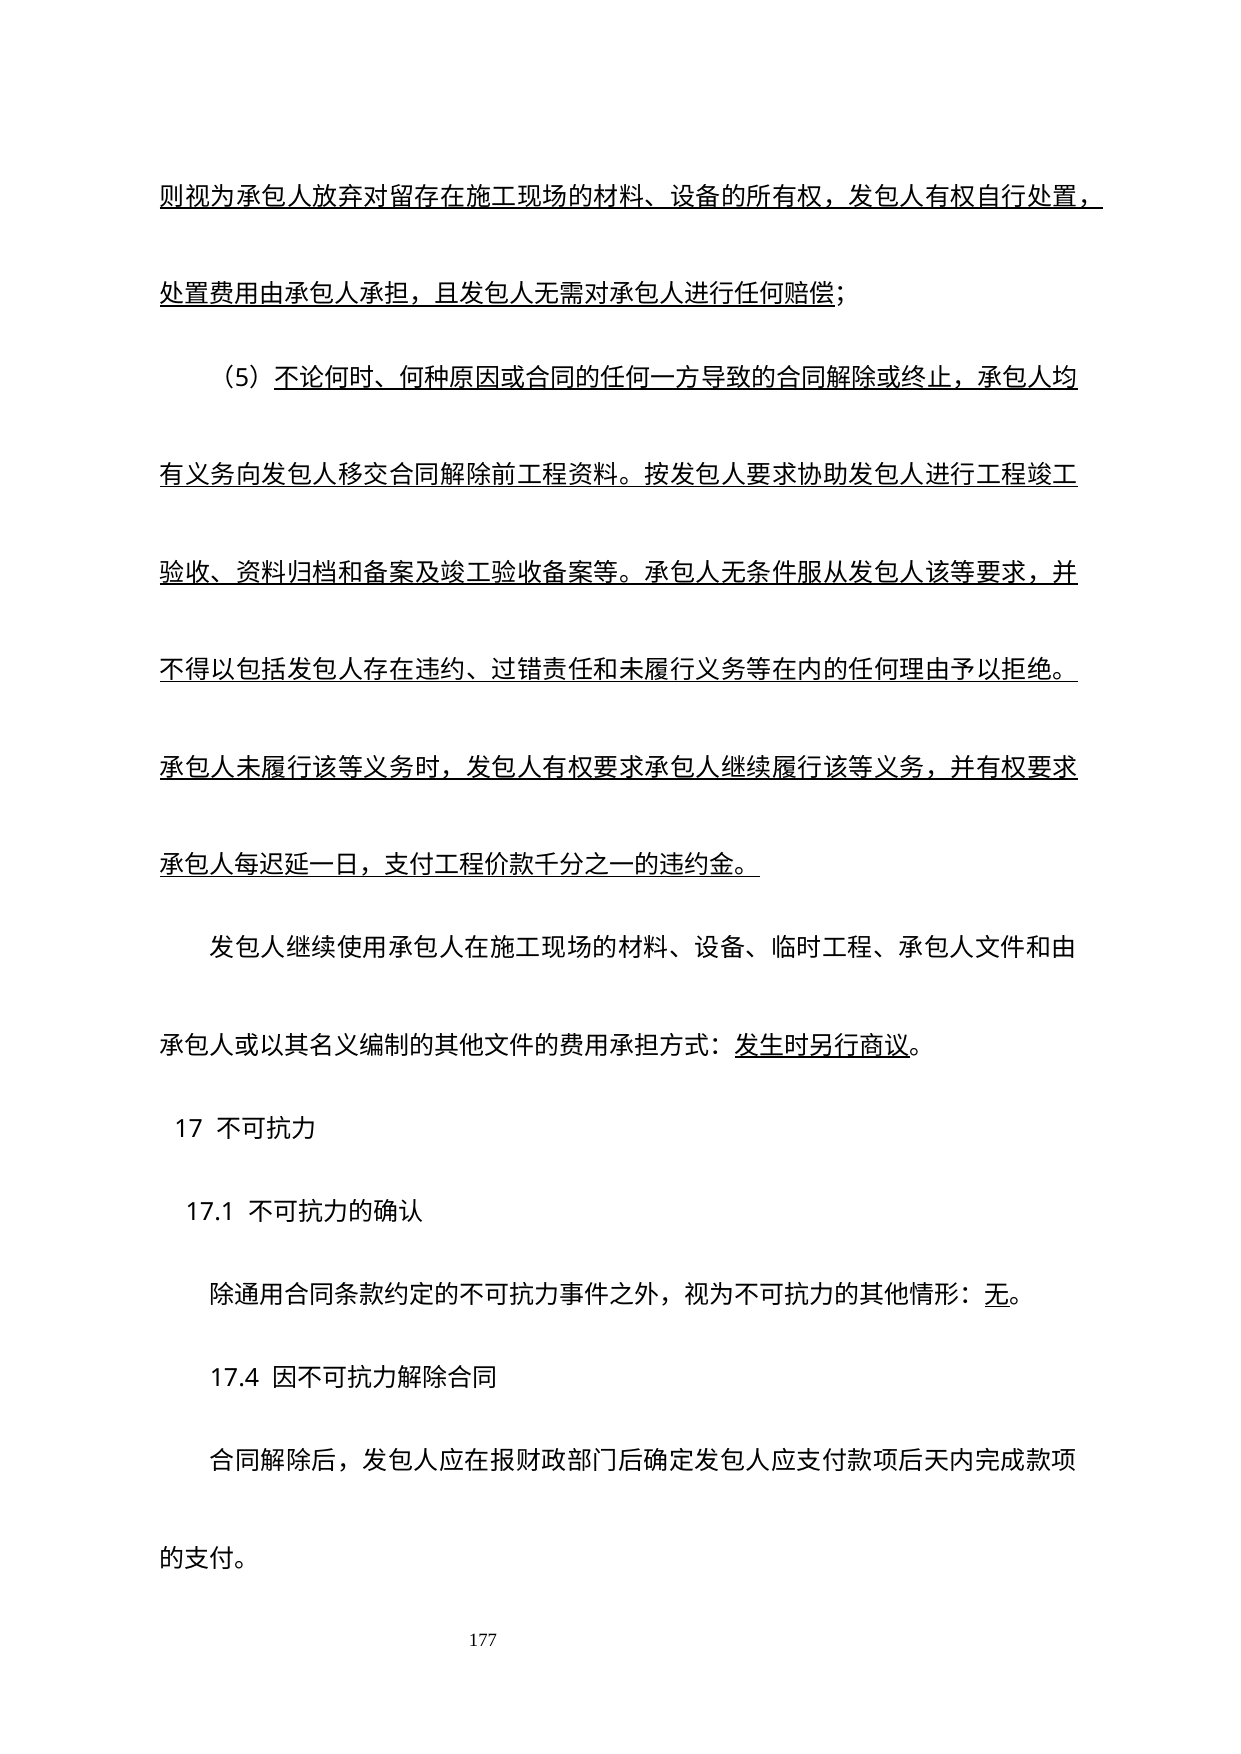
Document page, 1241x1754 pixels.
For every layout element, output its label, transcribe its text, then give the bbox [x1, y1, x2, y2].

text （5）不论何时、何种原因或合同的任何一方导致的合同解除或终止，承包人均有义务向发包人移交合同解除前工程资料。按发包人要求协助发包人进行工程竣工验收、资料归档和备案及竣工验收备案等。承包人无条件服从发包人该等要求，并不得以包括发包人存在违约、过错责任和未履行义务等在内的任何理由予以拒绝。承包人未履行该等义务时，发包人有权要求承包人继续履行该等义务，并有权要求承包人每迟延一日，支付工程价款千分之一的违约金。 [159, 682, 1078, 778]
text 发包人继续使用承包人在施工现场的材料、设备、临时工程、承包人文件和由承包人或以其名义编制的其他文件的费用承担方式：发生时另行商议。 [159, 913, 1078, 1076]
text 17 不可抗力 [159, 1094, 1078, 1159]
text （5）不论何时、何种原因或合同的任何一方导致的合同解除或终止，承包人均有义务向发包人移交合同解除前工程资料。按发包人要求协助发包人进行工程竣工验收、资料归档和备案及竣工验收备案等。承包人无条件服从发包人该等要求，并不得以包括发包人存在违约、过错责任和未履行义务等在内的任何理由予以拒绝。承包人未履行该等义务时，发包人有权要求承包人继续履行该等义务，并有权要求承包人每迟延一日，支付工程价款千分之一的违约金。 [159, 343, 1078, 486]
text （5）不论何时、何种原因或合同的任何一方导致的合同解除或终止，承包人均有义务向发包人移交合同解除前工程资料。按发包人要求协助发包人进行工程竣工验收、资料归档和备案及竣工验收备案等。承包人无条件服从发包人该等要求，并不得以包括发包人存在违约、过错责任和未履行义务等在内的任何理由予以拒绝。承包人未履行该等义务时，发包人有权要求承包人继续履行该等义务，并有权要求承包人每迟延一日，支付工程价款千分之一的违约金。 [159, 584, 1078, 681]
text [159, 162, 1078, 207]
text 除通用合同条款约定的不可抗力事件之外，视为不可抗力的其他情形：无。 [159, 1260, 1078, 1325]
text 17.4 因不可抗力解除合同 [159, 1343, 1078, 1408]
text （5）不论何时、何种原因或合同的任何一方导致的合同解除或终止，承包人均有义务向发包人移交合同解除前工程资料。按发包人要求协助发包人进行工程竣工验收、资料归档和备案及竣工验收备案等。承包人无条件服从发包人该等要求，并不得以包括发包人存在违约、过错责任和未履行义务等在内的任何理由予以拒绝。承包人未履行该等义务时，发包人有权要求承包人继续履行该等义务，并有权要求承包人每迟延一日，支付工程价款千分之一的违约金。 [159, 779, 1078, 895]
text 17.1 不可抗力的确认 [159, 1177, 1078, 1242]
text 合同解除后，发包人应在报财政部门后确定发包人应支付款项后天内完成款项的支付。 [159, 1426, 1078, 1589]
text （5）不论何时、何种原因或合同的任何一方导致的合同解除或终止，承包人均有义务向发包人移交合同解除前工程资料。按发包人要求协助发包人进行工程竣工验收、资料归档和备案及竣工验收备案等。承包人无条件服从发包人该等要求，并不得以包括发包人存在违约、过错责任和未履行义务等在内的任何理由予以拒绝。承包人未履行该等义务时，发包人有权要求承包人继续履行该等义务，并有权要求承包人每迟延一日，支付工程价款千分之一的违约金。 [159, 487, 1078, 583]
